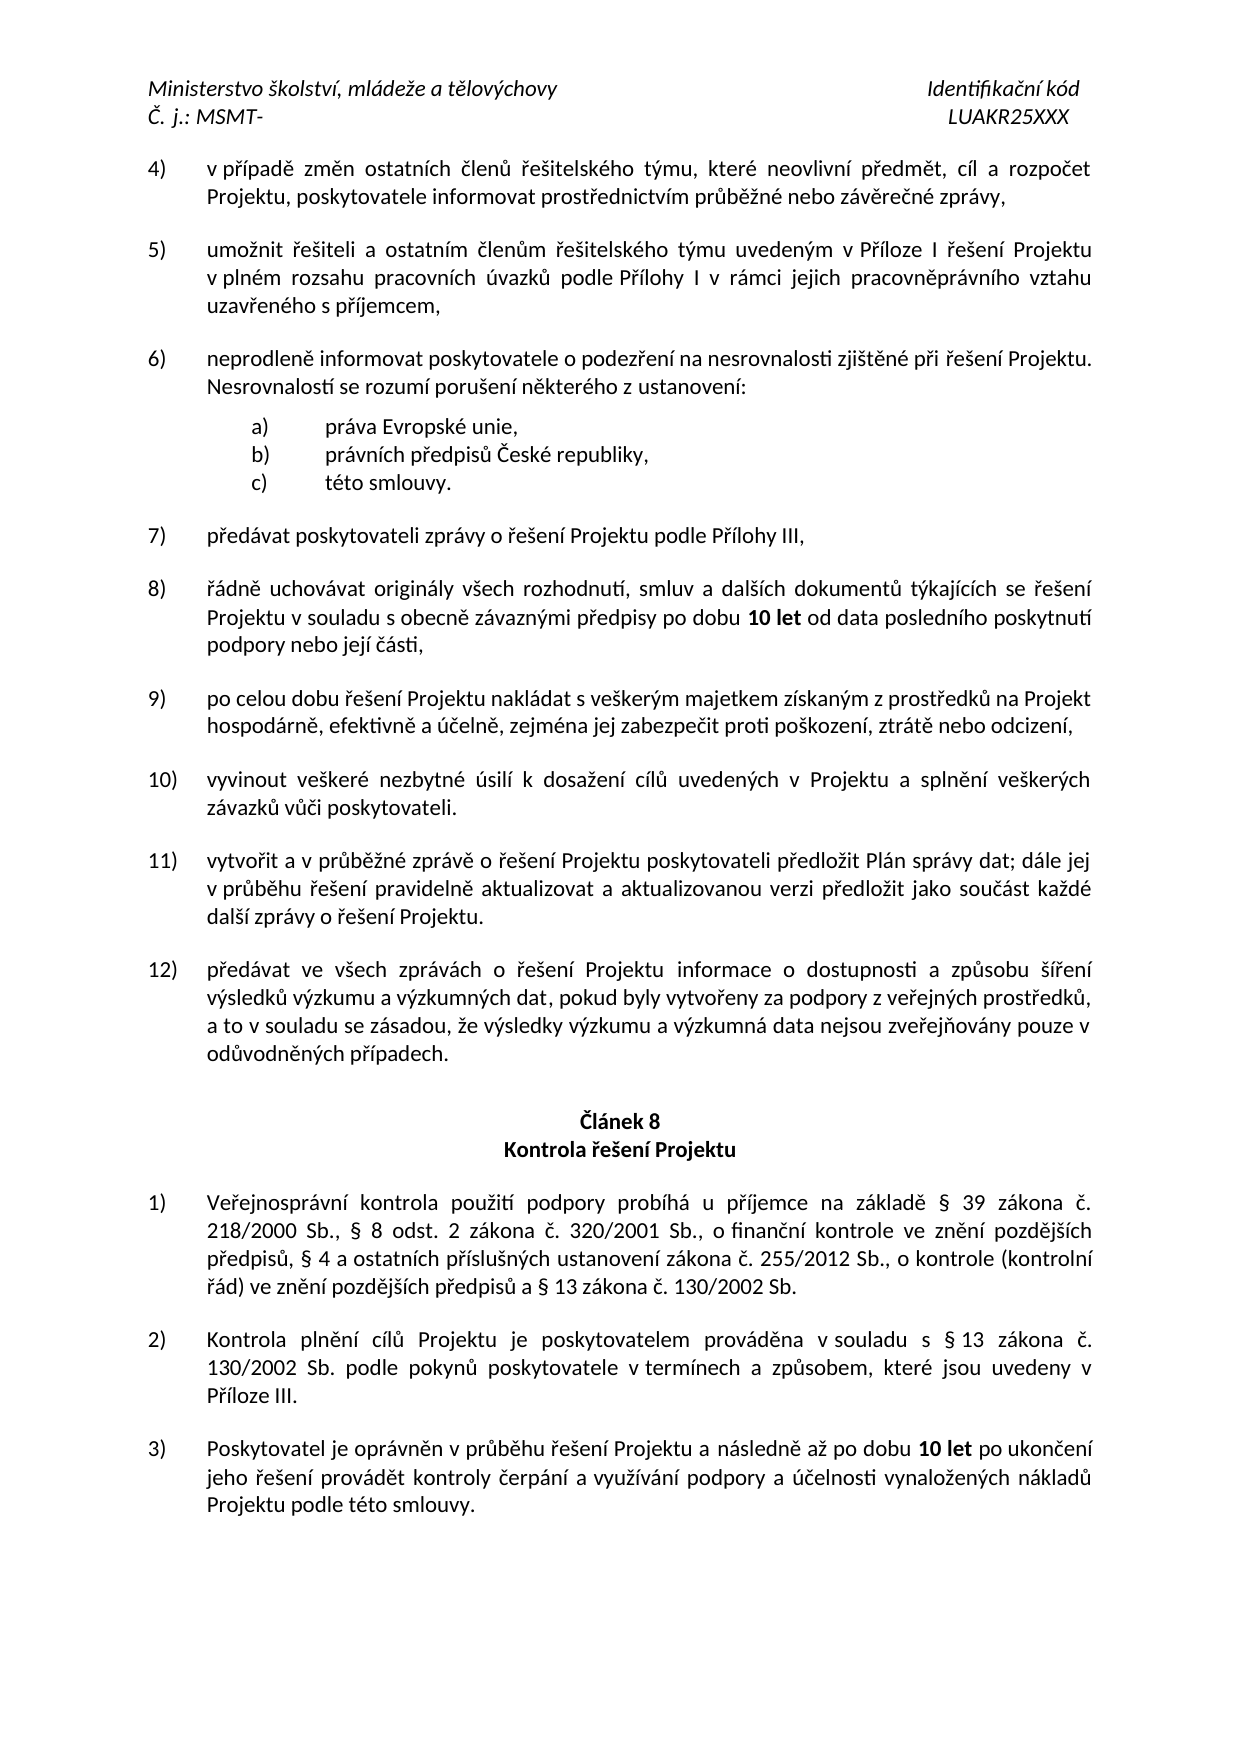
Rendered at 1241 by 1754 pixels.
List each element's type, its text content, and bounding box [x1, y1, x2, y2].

list práva Evropské unie, [221, 412, 1093, 441]
list v případě změn ostatních členů řešitelského týmu, které neovlivní předmět, cíl a rozpočet Projektu, poskytovatele informovat prostřednictvím průběžné nebo závěrečné zprávy, [148, 154, 1093, 210]
list neprodleně informovat poskytovatele o podezření na nesrovnalosti zjištěné při řešení Projektu. Nesrovnalostí se rozumí porušení některého z ustanovení: [148, 344, 1093, 400]
list právních předpisů České republiky, [221, 441, 1093, 468]
list Kontrola plnění cílů Projektu je poskytovatelem prováděna v souladu s § 13 zákona č. 130/2002 Sb. podle pokynů poskytovatele v termínech a způsobem, které jsou uvedeny v Příloze III. [148, 1326, 1093, 1409]
list předávat ve všech zprávách o řešení Projektu informace o dostupnosti a způsobu šíření výsledků výzkumu a výzkumných dat, pokud byly vytvořeny za podpory z veřejných prostředků, a to v souladu se zásadou, že výsledky výzkumu a výzkumná data nejsou zveřejňovány pouze v odůvodněných případech. [148, 955, 1093, 1067]
list této smlouvy. [221, 468, 1093, 497]
list po celou dobu řešení Projektu nakládat s veškerým majetkem získaným z prostředků na Projekt hospodárně, efektivně a účelně, zejména jej zabezpečit proti poškození, ztrátě nebo odcizení, [148, 684, 1093, 740]
list vyvinout veškeré nezbytné úsilí k dosažení cílů uvedených v Projektu a splnění veškerých závazků vůči poskytovateli. [148, 765, 1093, 821]
list řádně uchovávat originály všech rozhodnutí, smluv a dalších dokumentů týkajících se řešení Projektu v souladu s obecně závaznými předpisy po dobu 10 let od data posledního poskytnutí podpory nebo její části, [148, 574, 1093, 659]
list umožnit řešiteli a ostatním členům řešitelského týmu uvedeným v Příloze I řešení Projektu v plném rozsahu pracovních úvazků podle Přílohy I v rámci jejich pracovněprávního vztahu uzavřeného s příjemcem, [148, 235, 1093, 319]
list Veřejnosprávní kontrola použití podpory probíhá u příjemce na základě § 39 zákona č. 218/2000 Sb., § 8 odst. 2 zákona č. 320/2001 Sb., o finanční kontrole ve znění pozdějších předpisů, § 4 a ostatních příslušných ustanovení zákona č. 255/2012 Sb., o kontrole (kontrolní řád) ve znění pozdějších předpisů a § 13 zákona č. 130/2002 Sb. [148, 1188, 1093, 1301]
list vytvořit a v průběžné zprávě o řešení Projektu poskytovateli předložit Plán správy dat; dále jej v průběhu řešení pravidelně aktualizovat a aktualizovanou verzi předložit jako součást každé další zprávy o řešení Projektu. [148, 846, 1093, 930]
text Článek 8 [148, 1107, 1093, 1135]
list Poskytovatel je oprávněn v průběhu řešení Projektu a následně až po dobu 10 let po ukončení jeho řešení provádět kontroly čerpání a využívání podpory a účelnosti vynaložených nákladů Projektu podle této smlouvy. [148, 1434, 1093, 1519]
list předávat poskytovateli zprávy o řešení Projektu podle Přílohy III, [148, 522, 1093, 549]
text Kontrola řešení Projektu [148, 1135, 1093, 1163]
